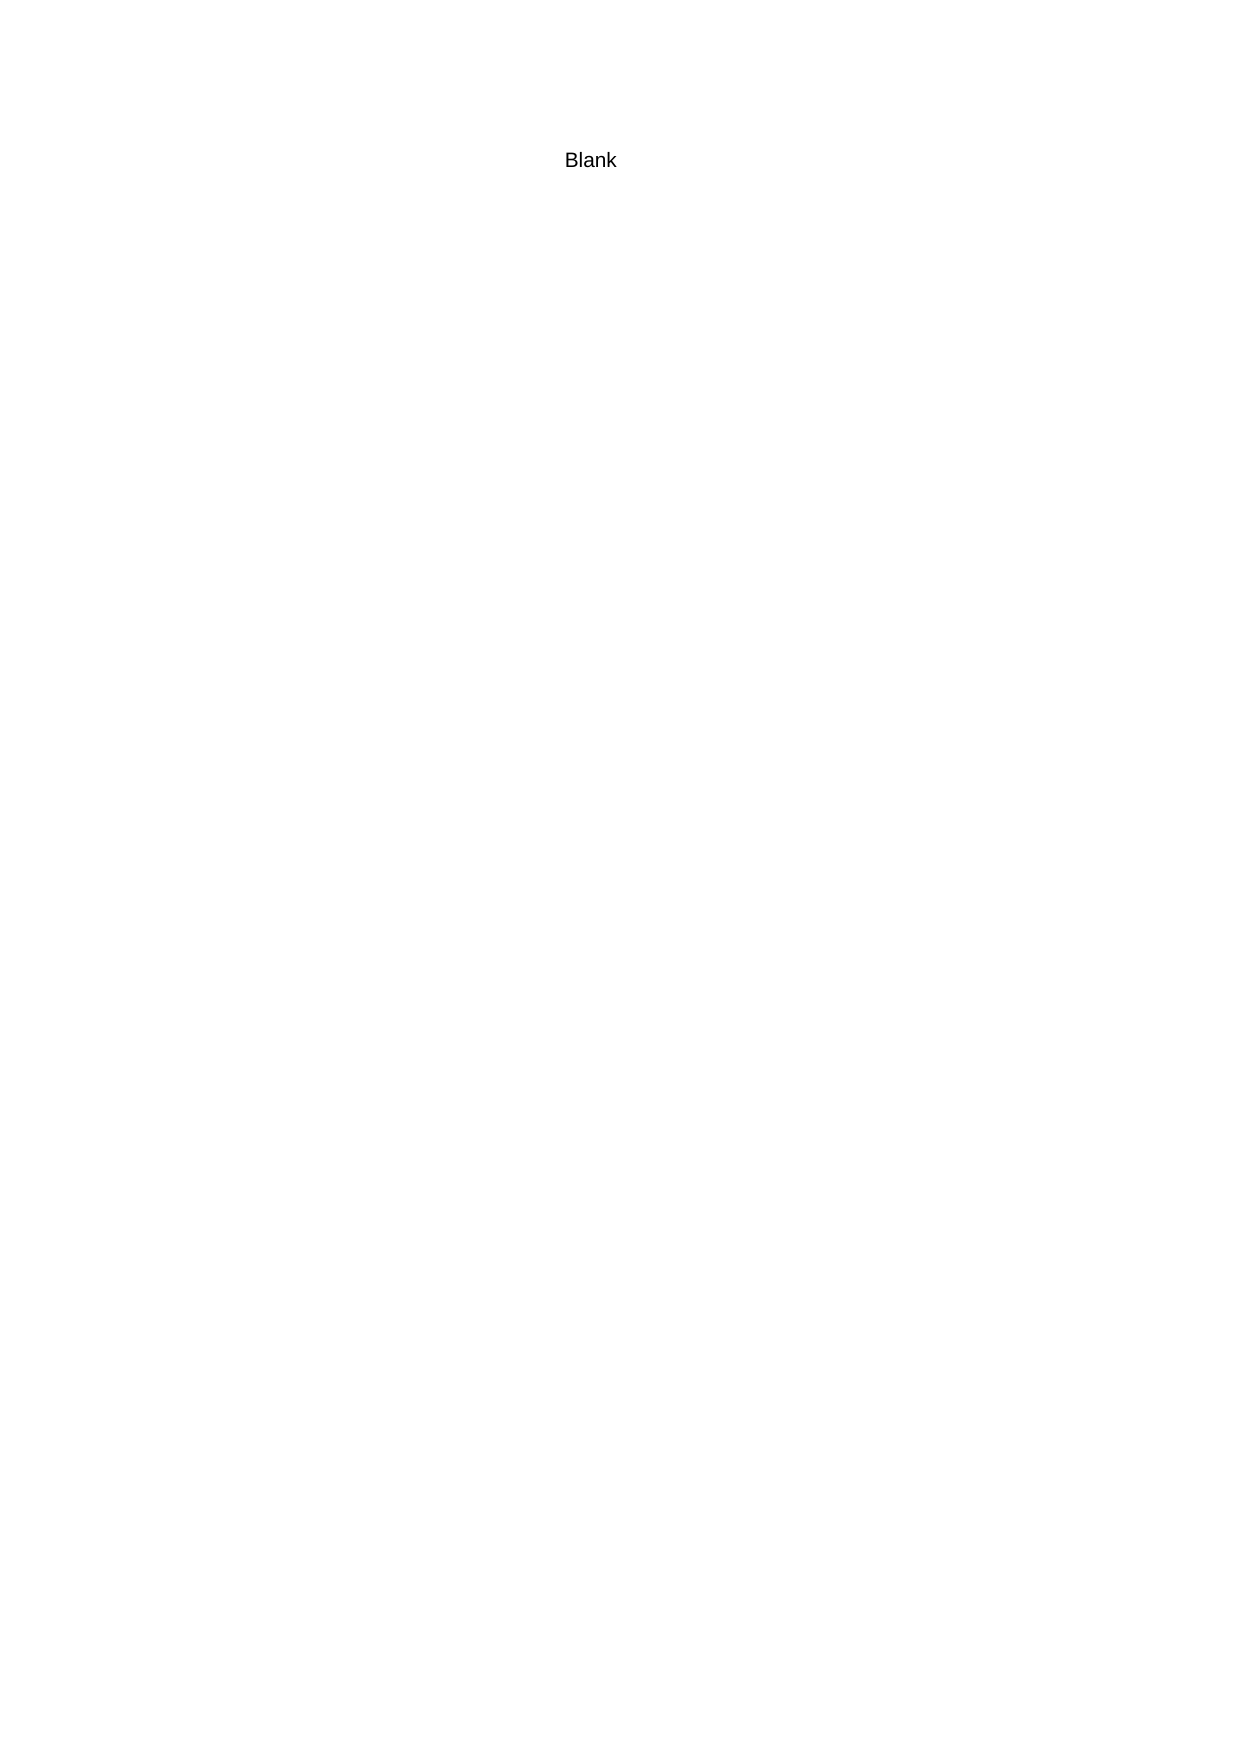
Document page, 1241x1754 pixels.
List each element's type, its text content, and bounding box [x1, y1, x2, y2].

text Blank [89, 148, 1092, 172]
